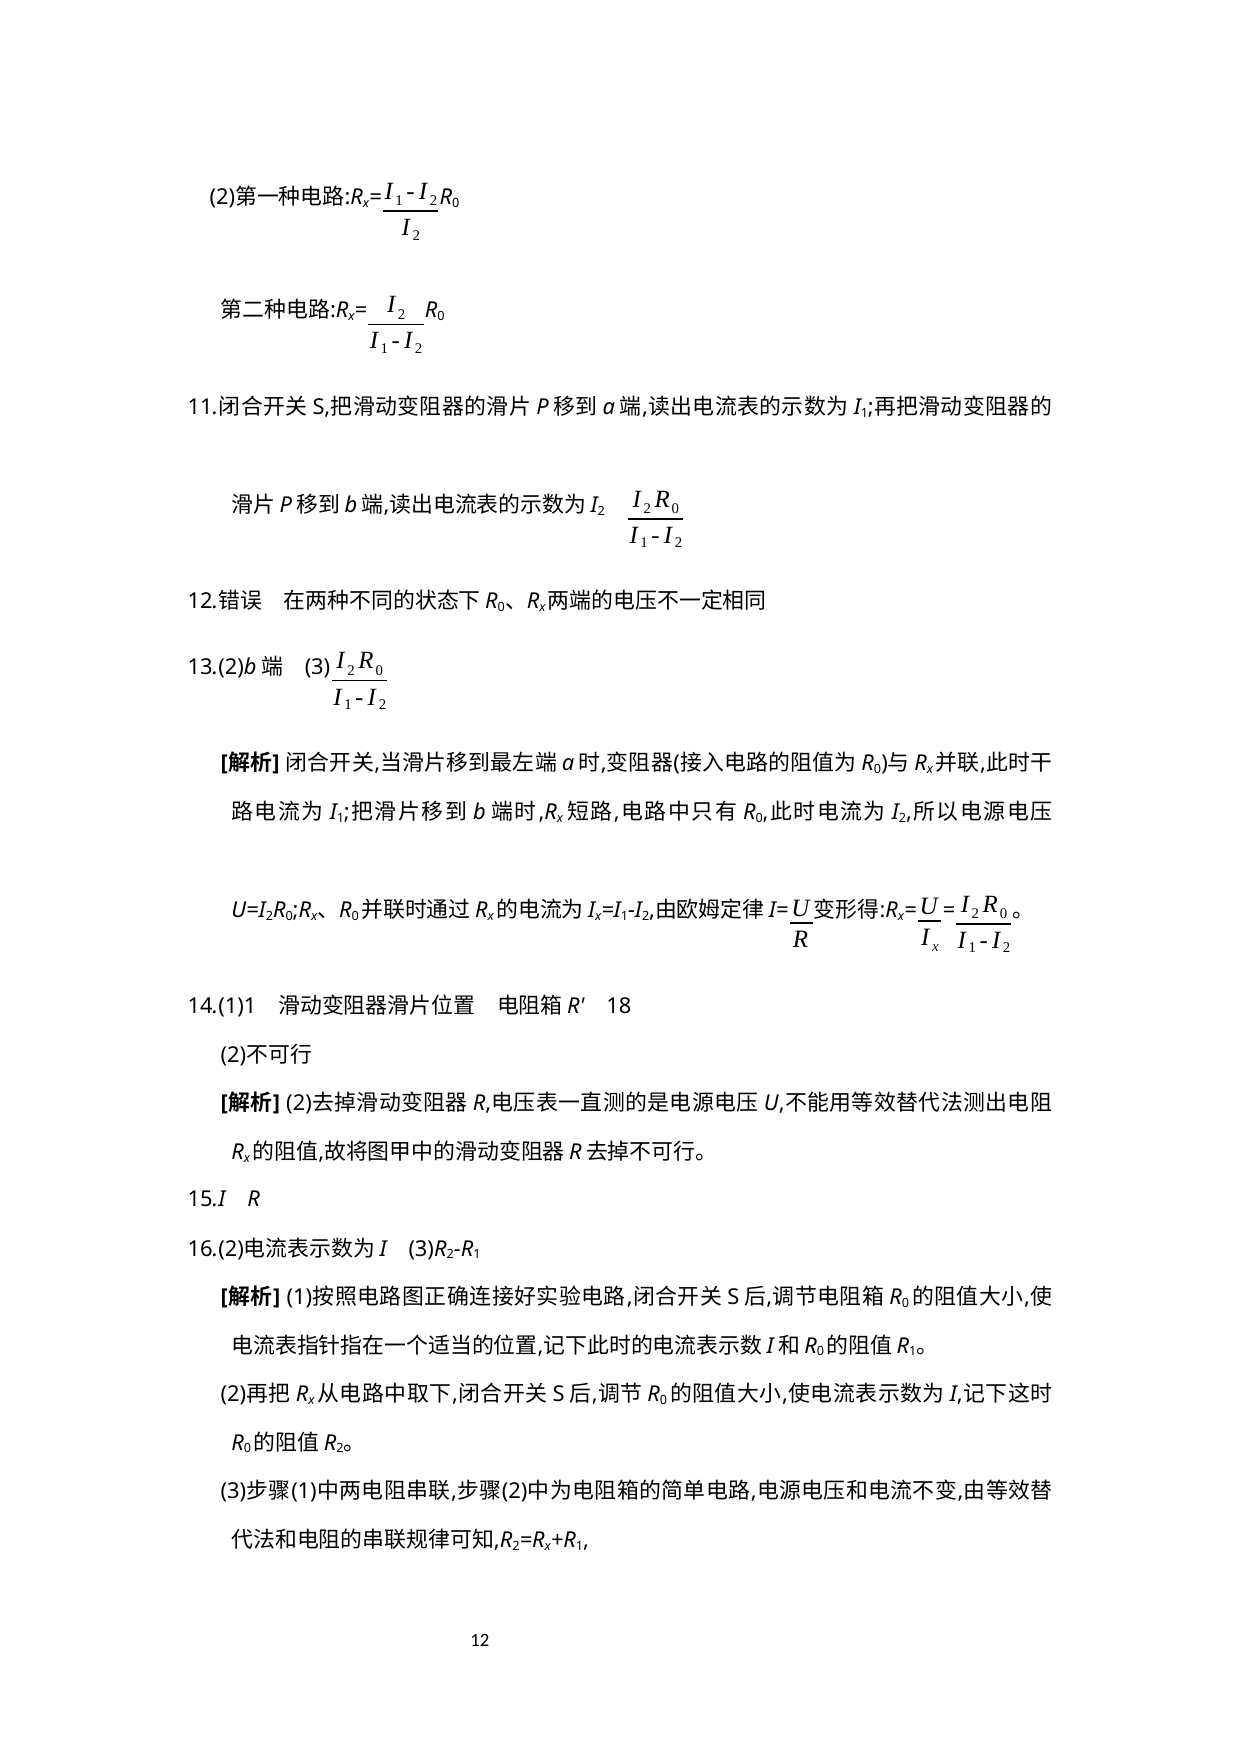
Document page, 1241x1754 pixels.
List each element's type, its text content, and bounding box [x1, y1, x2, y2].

text 第二种电路:Rx=R0 [220, 275, 1053, 373]
text [解析] 闭合开关,当滑片移到最左端a时,变阻器(接入电路的阻值为R0)与Rx并联,此时干路电流为I1;把滑片移到b端时,Rx短路,电路中只有R0,此时电流为I2,所以电源电压U=I2R0;Rx、R0并联时通过Rx的电流为Ix=I1-I2,由欧姆定律I=变形得:Rx==。 [220, 745, 1053, 972]
text (3)步骤(1)中两电阻串联,步骤(2)中为电阻箱的简单电路,电源电压和电流不变,由等效替代法和电阻的串联规律可知,R2=Rx+R1, [220, 1473, 1053, 1554]
text (2)第一种电路:Rx=R0 [209, 162, 1053, 259]
text 14.(1)1 滑动变阻器滑片位置 电阻箱R' 18 [187, 988, 1053, 1021]
text 11.闭合开关S,把滑动变阻器的滑片P移到a端,读出电流表的示数为I1;再把滑动变阻器的滑片P移到b端,读出电流表的示数为I2 [187, 389, 1053, 567]
text 12.错误 在两种不同的状态下R0、Rx两端的电压不一定相同 [187, 583, 1053, 616]
text [解析] (1)按照电路图正确连接好实验电路,闭合开关S后,调节电阻箱R0的阻值大小,使电流表指针指在一个适当的位置,记下此时的电流表示数I和R0的阻值R1。 [220, 1279, 1053, 1360]
text 13.(2)b端 (3) [187, 632, 1053, 729]
text (2)不可行 [220, 1037, 1053, 1069]
text (2)再把Rx从电路中取下,闭合开关S后,调节R0的阻值大小,使电流表示数为I,记下这时R0的阻值R2。 [220, 1376, 1053, 1457]
text 15.I R [187, 1182, 1053, 1214]
text 16.(2)电流表示数为I (3)R2-R1 [187, 1230, 1053, 1263]
text [解析] (2)去掉滑动变阻器R,电压表一直测的是电源电压U,不能用等效替代法测出电阻Rx的阻值,故将图甲中的滑动变阻器R去掉不可行。 [220, 1085, 1053, 1166]
